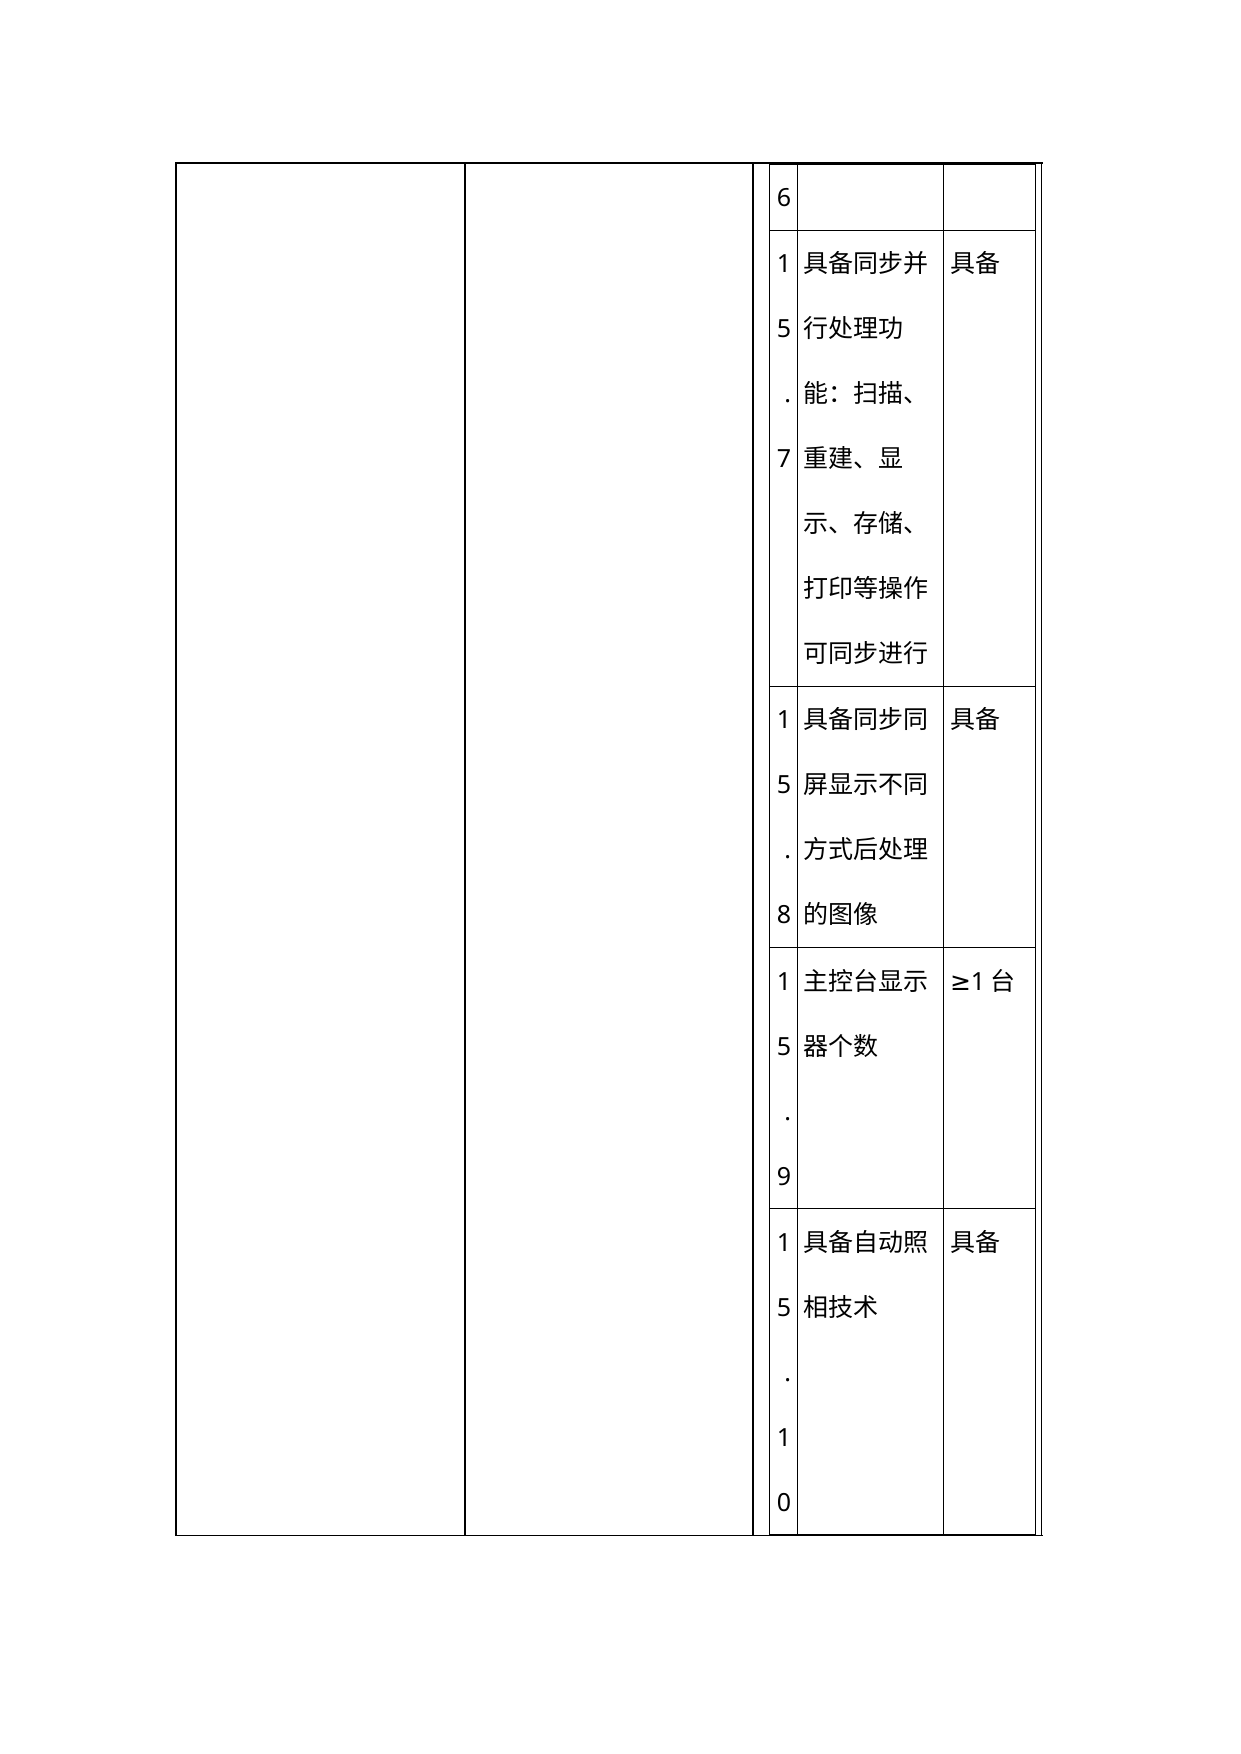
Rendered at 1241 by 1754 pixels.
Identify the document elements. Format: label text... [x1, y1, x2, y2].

table_cell [754, 164, 769, 1535]
table_cell [944, 231, 1035, 686]
table_cell [770, 948, 797, 1208]
table_cell [770, 165, 797, 230]
table_cell [770, 687, 797, 947]
table_cell [944, 165, 1035, 230]
table_cell [798, 687, 943, 947]
table_cell [466, 164, 752, 1535]
table_cell 2 [177, 164, 464, 1535]
table_cell [770, 231, 797, 686]
table_cell [798, 231, 943, 686]
table_cell [798, 1209, 943, 1534]
table_cell [944, 948, 1035, 1208]
table_cell [798, 165, 943, 230]
table_cell [1036, 164, 1041, 1535]
table_cell [944, 687, 1035, 947]
table_cell [770, 1209, 797, 1534]
table_cell [944, 1209, 1035, 1534]
table_cell [798, 948, 943, 1208]
